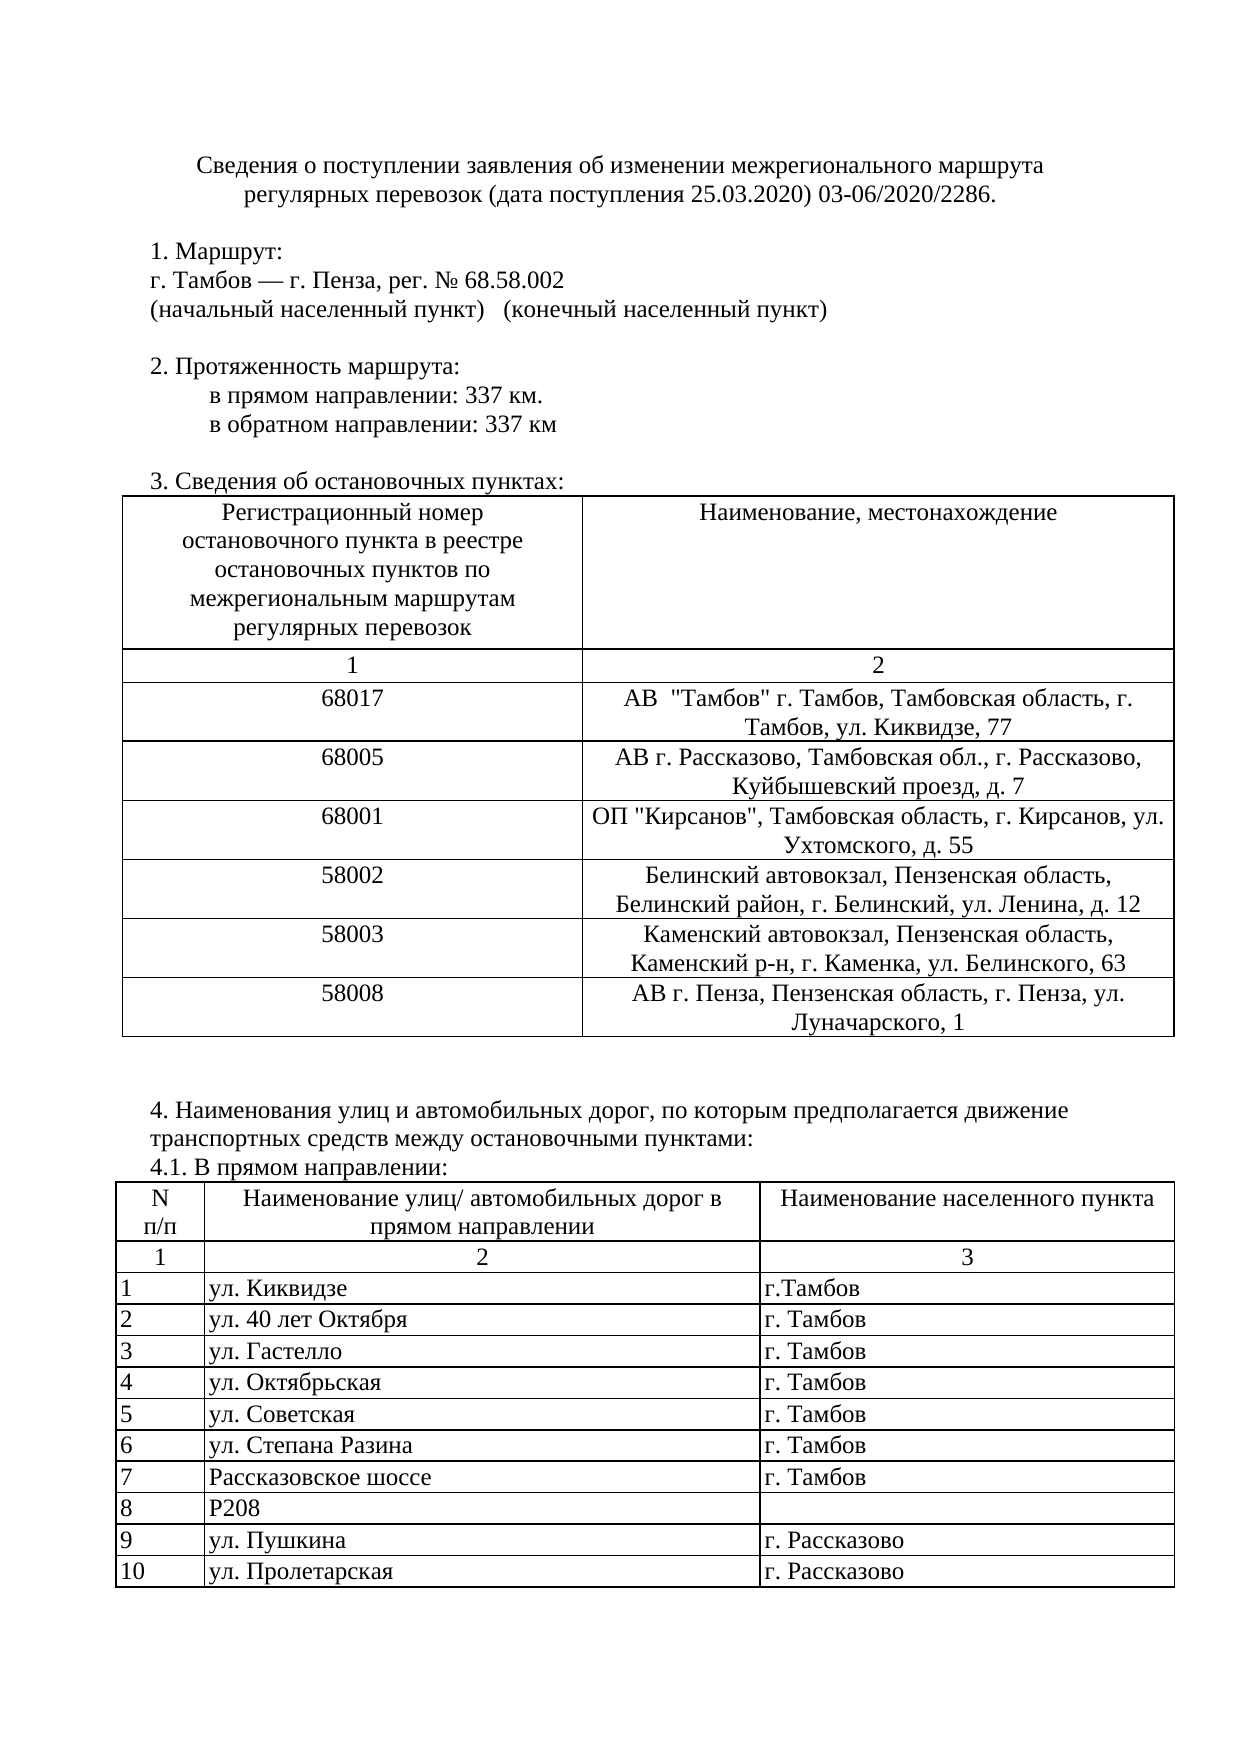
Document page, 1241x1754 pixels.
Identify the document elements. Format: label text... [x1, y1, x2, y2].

table_cell 9 [117, 1525, 204, 1555]
table_header Наименование улиц/ автомобильных дорог в прямом направлении [205, 1183, 759, 1240]
table_cell ул. 40 лет Октября [205, 1305, 759, 1334]
table_header Наименование, местонахождение [583, 497, 1173, 648]
table_cell Рассказовское шоссе [205, 1462, 759, 1492]
table_cell 10 [117, 1556, 204, 1586]
table_cell 4 [117, 1368, 204, 1397]
table_cell Каменский автовокзал, Пензенская область, Каменский р-н, г. Каменка, ул. Белинского, 63 [583, 919, 1173, 977]
table_cell г. Тамбов [761, 1336, 1174, 1366]
table_cell г.Тамбов [761, 1273, 1174, 1303]
table_cell Белинский автовокзал, Пензенская область, Белинский район, г. Белинский, ул. Ленина, д. 12 [583, 860, 1173, 918]
table_cell 2 [117, 1305, 204, 1334]
table_cell 58008 [123, 978, 582, 1036]
table_cell 6 [117, 1431, 204, 1460]
table_cell 5 [117, 1399, 204, 1429]
table_cell г. Тамбов [761, 1431, 1174, 1460]
text Сведения о поступлении заявления об изменении межрегионального маршрута регулярных перевозок (дата поступления 25.03.2020) 03-06/2020/2286. [150, 150, 1090, 207]
table_cell 58002 [123, 860, 582, 918]
table_cell ул. Гастелло [205, 1336, 759, 1366]
table_header Наименование населенного пункта [761, 1183, 1174, 1240]
table_cell Р208 [205, 1493, 759, 1523]
text в обратном направлении: 337 км [150, 409, 1090, 437]
table_cell 3 [761, 1242, 1174, 1272]
table_cell 2 [205, 1242, 759, 1272]
table_cell г. Тамбов [761, 1368, 1174, 1397]
table_header Регистрационный номер остановочного пункта в реестре остановочных пунктов по межрегиональным маршрутам регулярных перевозок [123, 497, 582, 648]
table_cell 68001 [123, 801, 582, 858]
table_cell 8 [117, 1493, 204, 1523]
table_cell 1 [117, 1273, 204, 1303]
table_cell 58003 [123, 919, 582, 977]
table_cell г. Тамбов [761, 1399, 1174, 1429]
table_cell ул. Степана Разина [205, 1431, 759, 1460]
text 3. Сведения об остановочных пунктах: [150, 466, 1090, 495]
table_cell 2 [583, 650, 1173, 681]
text 2. Протяженность маршрута: [150, 351, 1090, 380]
table_cell г. Рассказово [761, 1556, 1174, 1586]
text в прямом направлении: 337 км. [150, 380, 1090, 409]
text 4.1. В прямом направлении: [150, 1152, 1090, 1181]
text 4. Наименования улиц и автомобильных дорог, по которым предполагается движение транспортных средств между остановочными пунктами: [150, 1095, 1090, 1152]
table_cell ул. Киквидзе [205, 1273, 759, 1303]
table_cell ОП "Кирсанов", Тамбовская область, г. Кирсанов, ул. Ухтомского, д. 55 [583, 801, 1173, 858]
table_cell ул. Советская [205, 1399, 759, 1429]
table_cell г. Тамбов [761, 1305, 1174, 1334]
table_cell г. Рассказово [761, 1525, 1174, 1555]
table_cell ул. Октябрьская [205, 1368, 759, 1397]
table_cell 68017 [123, 683, 582, 740]
table_cell 1 [117, 1242, 204, 1272]
table_cell 7 [117, 1462, 204, 1492]
table_header N п/п [117, 1183, 204, 1240]
text г. Тамбов — г. Пенза, рег. № 68.58.002 [150, 265, 1090, 294]
text (начальный населенный пункт) (конечный населенный пункт) [150, 294, 1090, 322]
table_cell 1 [123, 650, 582, 681]
table_cell АВ г. Пенза, Пензенская область, г. Пенза, ул. Луначарского, 1 [583, 978, 1173, 1036]
table_cell 3 [117, 1336, 204, 1366]
table_cell ул. Пролетарская [205, 1556, 759, 1586]
table_cell АВ г. Рассказово, Тамбовская обл., г. Рассказово, Куйбышевский проезд, д. 7 [583, 742, 1173, 799]
text 1. Маршрут: [150, 236, 1090, 265]
table_cell ул. Пушкина [205, 1525, 759, 1555]
table_cell 68005 [123, 742, 582, 799]
table_cell [761, 1493, 1174, 1523]
table_cell АВ "Тамбов" г. Тамбов, Тамбовская область, г. Тамбов, ул. Киквидзе, 77 [583, 683, 1173, 740]
table_cell г. Тамбов [761, 1462, 1174, 1492]
